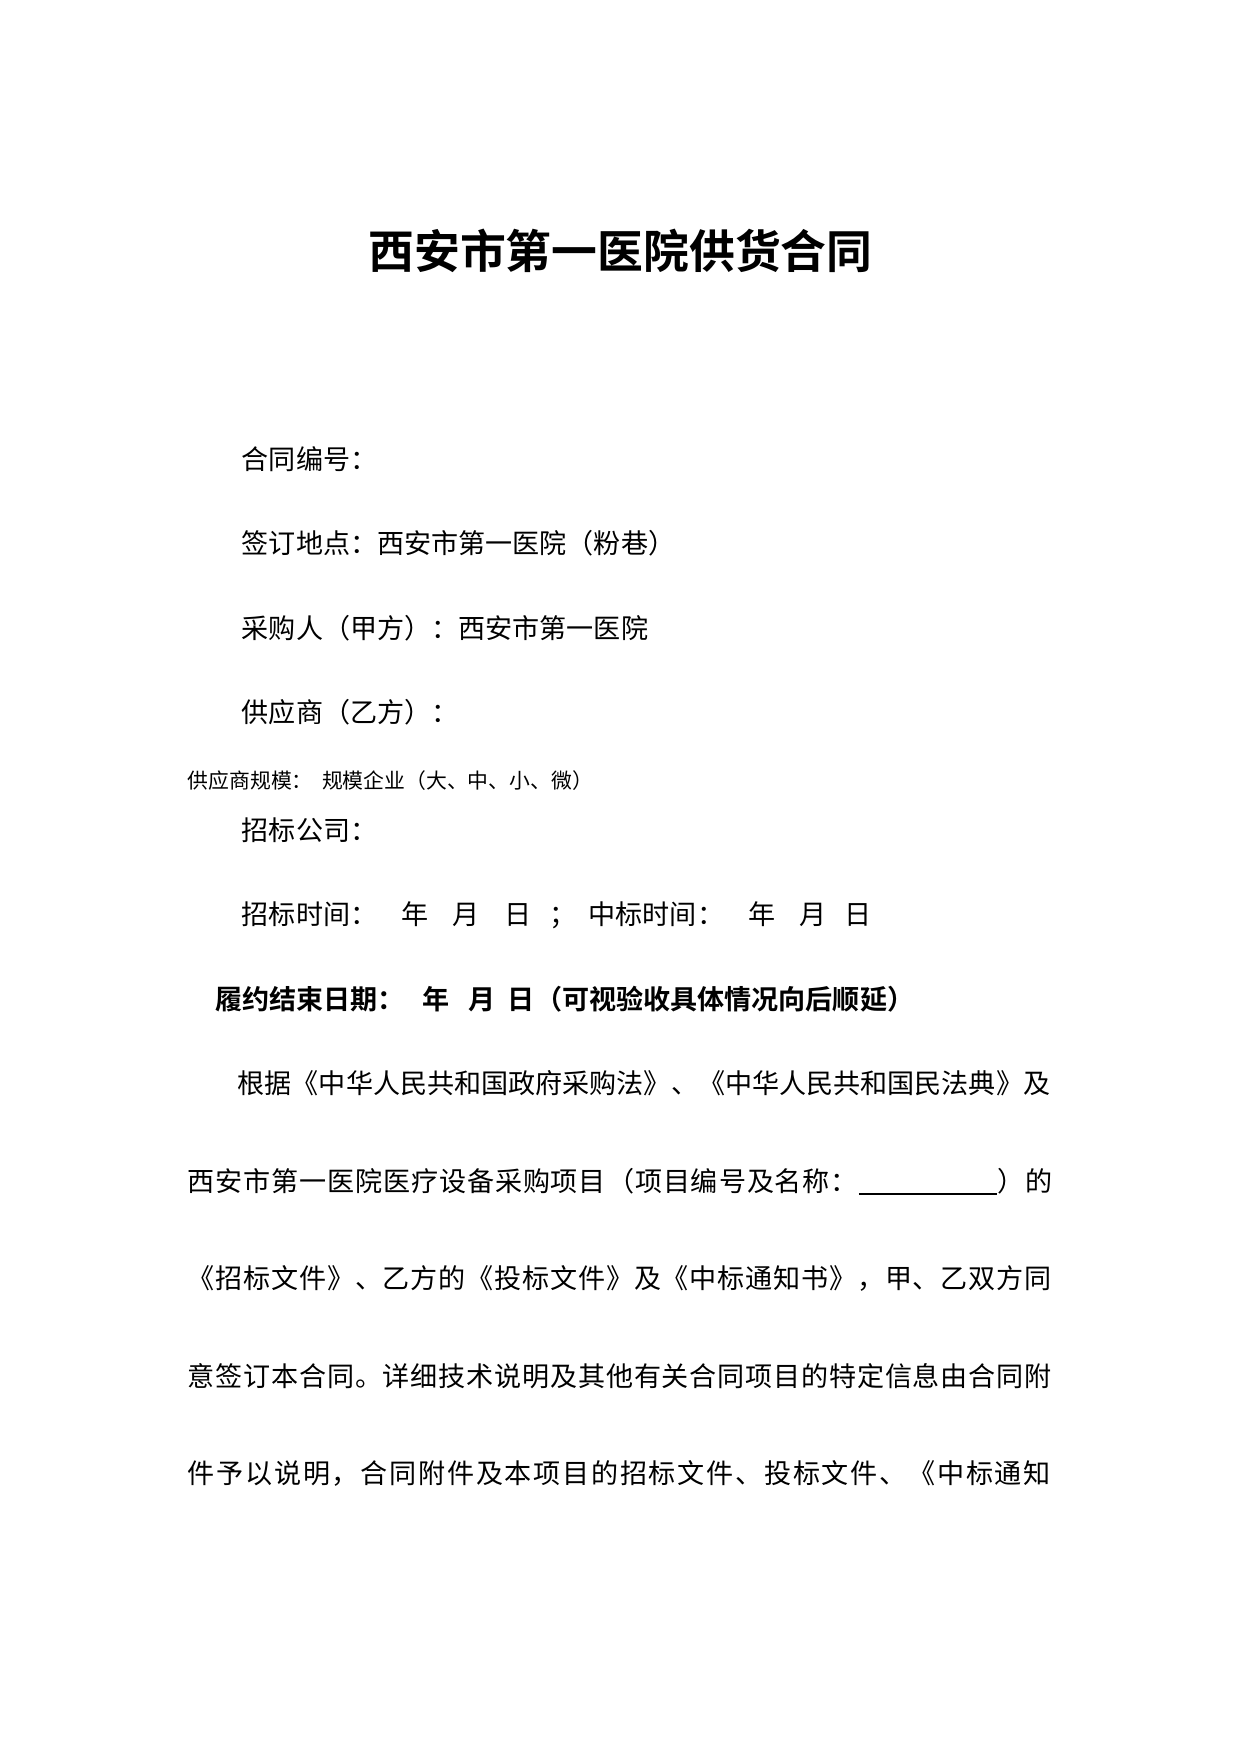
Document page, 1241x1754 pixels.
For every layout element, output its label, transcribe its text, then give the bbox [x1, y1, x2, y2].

text 招标公司： [187, 796, 1053, 861]
text 履约结束日期： 年 月 日（可视验收具体情况向后顺延） [187, 965, 1053, 1030]
text 招标时间： 年 月 日 ； 中标时间： 年 月 日 [187, 880, 1053, 945]
text 供应商（乙方）： [187, 679, 1053, 744]
text 合同编号： [187, 425, 1053, 490]
text 供应商规模： 规模企业（大、中、小、微） [187, 763, 1053, 796]
text 采购人（甲方）：西安市第一医院 [187, 594, 1053, 659]
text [187, 1049, 1053, 1504]
subtitle 西安市第一医院供货合同 [187, 199, 1053, 297]
text 签订地点：西安市第一医院（粉巷） [187, 509, 1053, 574]
